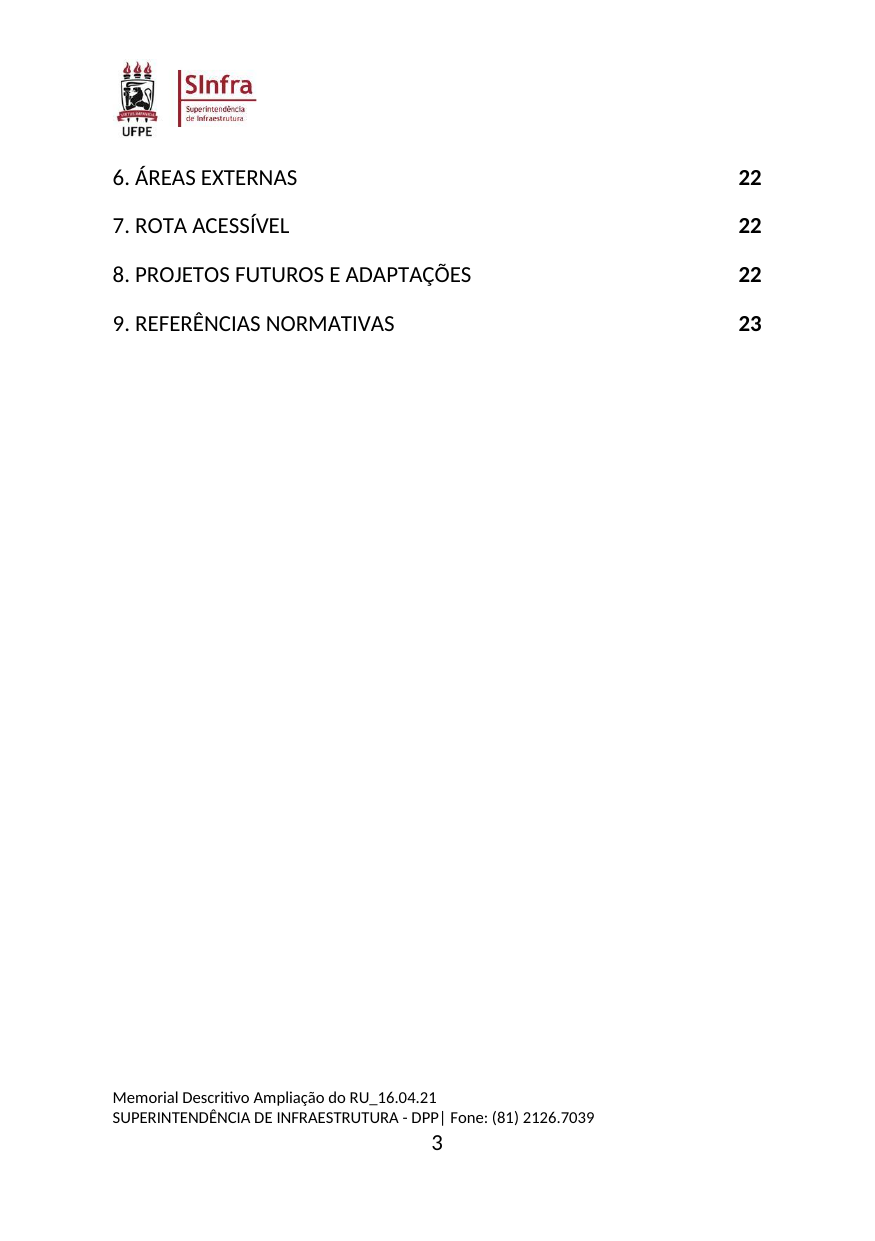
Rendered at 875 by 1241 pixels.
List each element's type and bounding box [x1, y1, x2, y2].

picture [112, 59, 257, 138]
